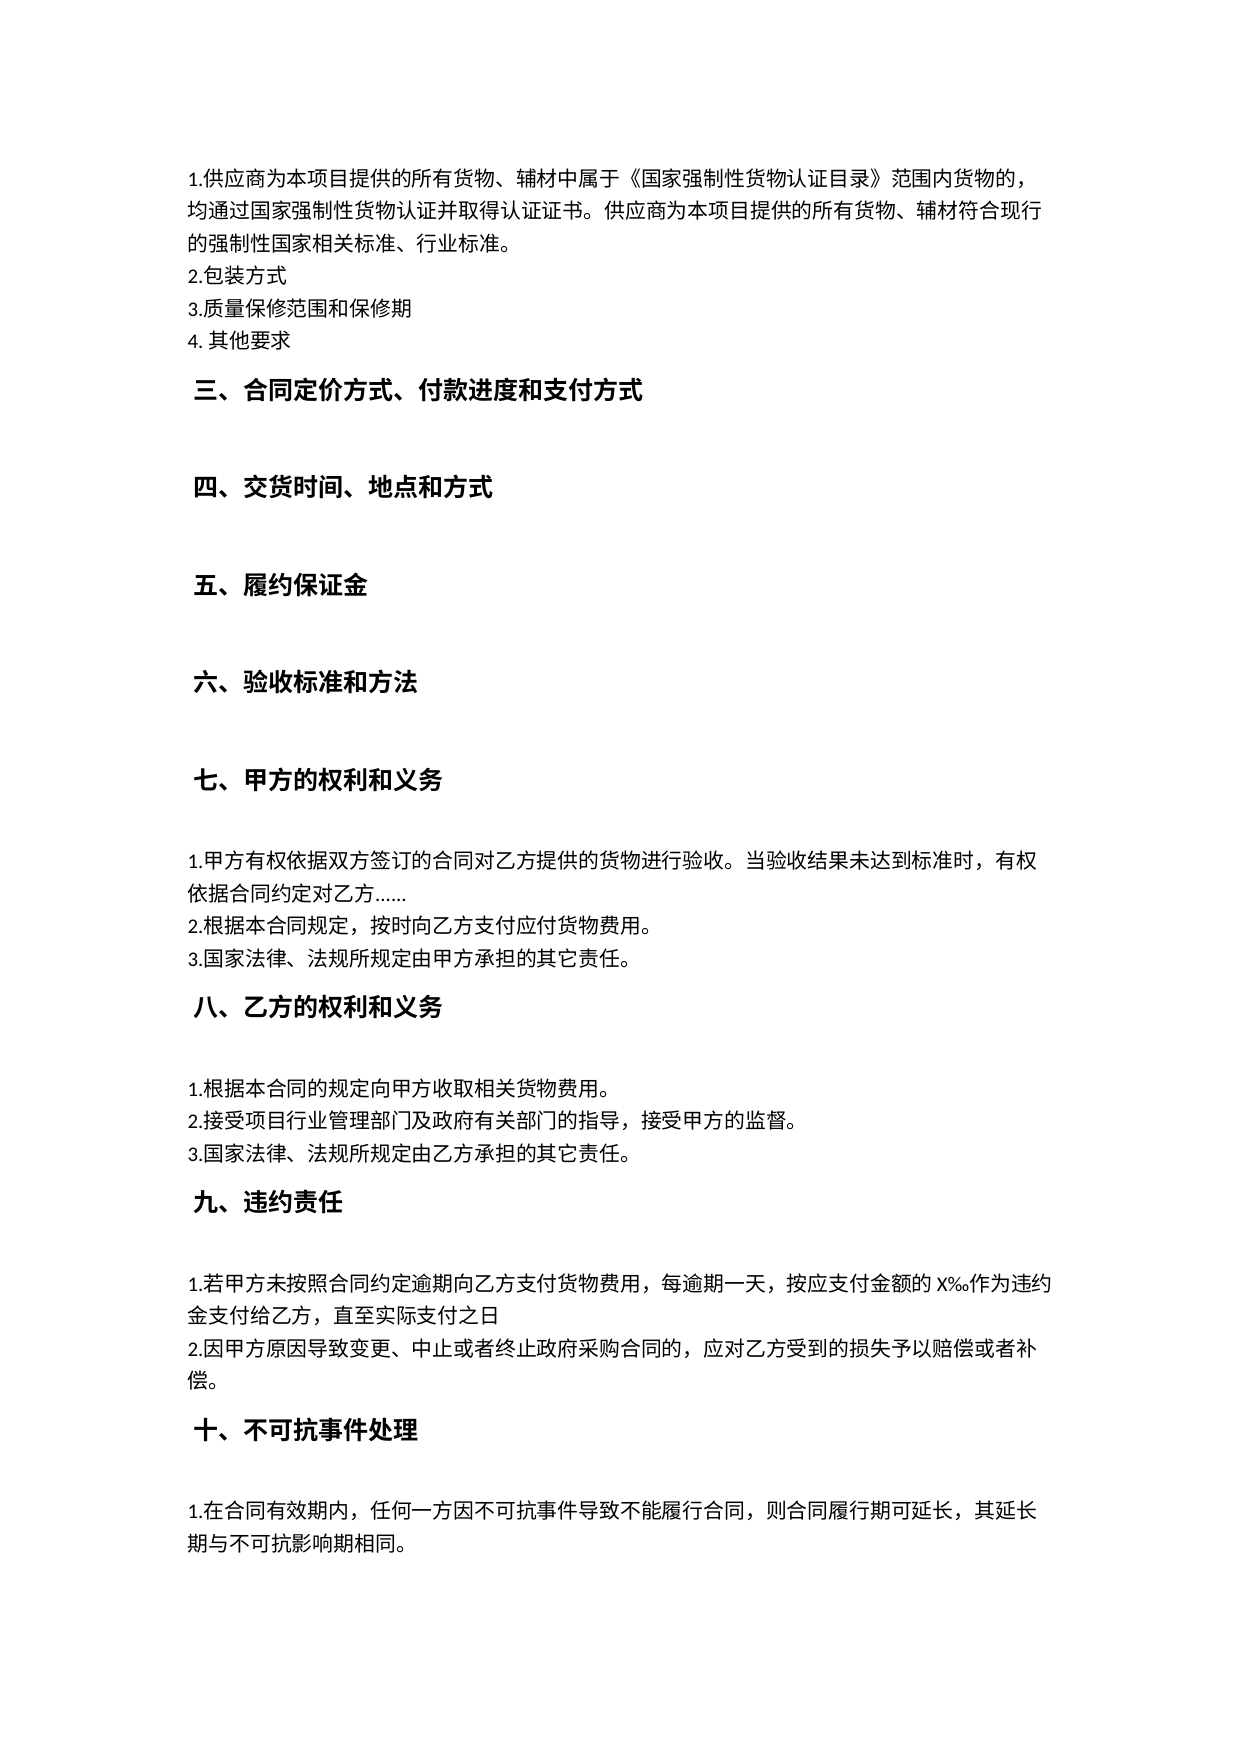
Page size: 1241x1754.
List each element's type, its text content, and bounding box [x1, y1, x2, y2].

text 六、验收标准和方法 [187, 649, 1053, 747]
text 2.根据本合同规定，按时向乙方支付应付货物费用。 [187, 909, 1053, 942]
text 1.在合同有效期内，任何一方因不可抗事件导致不能履行合同，则合同履行期可延长，其延长期与不可抗影响期相同。 [187, 1494, 1053, 1559]
text 2.因甲方原因导致变更、中止或者终止政府采购合同的，应对乙方受到的损失予以赔偿或者补偿。 [187, 1332, 1053, 1397]
text 1.甲方有权依据双方签订的合同对乙方提供的货物进行验收。当验收结果未达到标准时，有权依据合同约定对乙方...... [187, 844, 1053, 909]
text 七、甲方的权利和义务 [187, 747, 1053, 812]
text 九、违约责任 [187, 1169, 1053, 1234]
text 十、不可抗事件处理 [187, 1397, 1053, 1462]
text 1.供应商为本项目提供的所有货物、辅材中属于《国家强制性货物认证目录》范围内货物的，均通过国家强制性货物认证并取得认证证书。供应商为本项目提供的所有货物、辅材符合现行的强制性国家相关标准、行业标准。 [187, 162, 1053, 259]
text 2.包装方式 [187, 259, 1053, 292]
text 四、交货时间、地点和方式 [187, 454, 1053, 552]
text 五、履约保证金 [187, 552, 1053, 649]
text 1.根据本合同的规定向甲方收取相关货物费用。 [187, 1072, 1053, 1104]
text 4. 其他要求 [187, 324, 1053, 357]
text 3.国家法律、法规所规定由乙方承担的其它责任。 [187, 1137, 1053, 1169]
text 八、乙方的权利和义务 [187, 974, 1053, 1039]
text 3.国家法律、法规所规定由甲方承担的其它责任。 [187, 942, 1053, 974]
text 3.质量保修范围和保修期 [187, 292, 1053, 324]
text 2.接受项目行业管理部门及政府有关部门的指导，接受甲方的监督。 [187, 1104, 1053, 1137]
text 1.若甲方未按照合同约定逾期向乙方支付货物费用，每逾期一天，按应支付金额的X‰作为违约金支付给乙方，直至实际支付之日 [187, 1267, 1053, 1332]
text 三、合同定价方式、付款进度和支付方式 [187, 357, 1053, 454]
